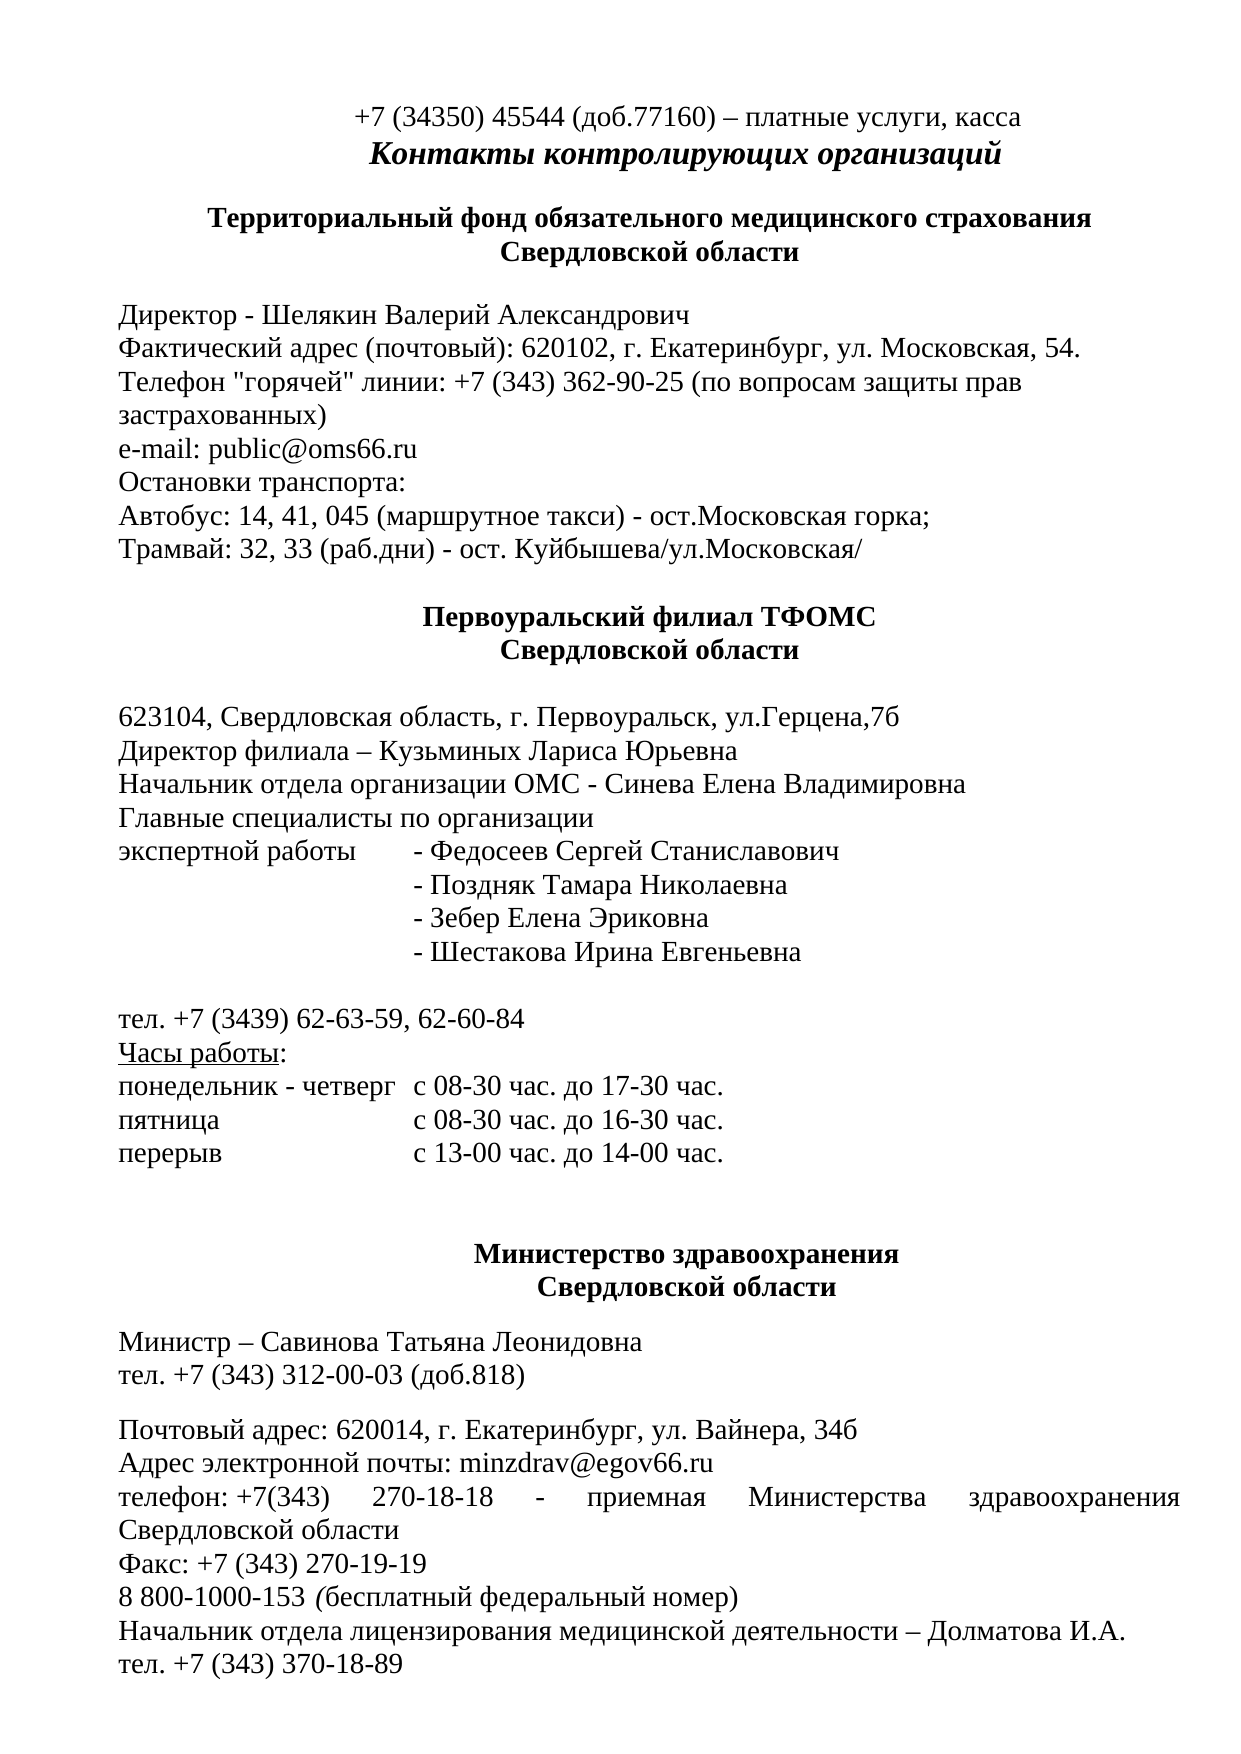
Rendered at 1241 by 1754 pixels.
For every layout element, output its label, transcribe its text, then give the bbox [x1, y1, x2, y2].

text Министерство здравоохранения [118, 1236, 1181, 1269]
text 623104, Свердловская область, г. Первоуральск, ул.Герцена,7б [118, 699, 1181, 733]
text тел. +7 (343) 312-00-03 (доб.818) [118, 1357, 1181, 1391]
list e-mail: public@oms66.ru [118, 431, 1181, 464]
text понедельник - четверг с 08-30 час. до 17-30 час. [118, 1068, 1181, 1102]
list Директор - Шелякин Валерий Александрович [118, 297, 1181, 330]
text Факс: +7 (343) 270-19-19 [118, 1546, 1181, 1579]
text Первоуральский филиал ТФОМС [118, 599, 1181, 632]
text Главные специалисты по организации [118, 800, 1181, 833]
list Трамвай: 32, 33 (раб.дни) - ост. Куйбышева/ул.Московская/ [118, 532, 1181, 565]
list Телефон "горячей" линии: +7 (343) 362-90-25 (по вопросам защиты прав застрахованных) [118, 364, 1181, 431]
list Остановки транспорта: [118, 464, 1181, 498]
text 8 800-1000-153 (бесплатный федеральный номер) [118, 1579, 1181, 1613]
text Почтовый адрес: 620014, г. Екатеринбург, ул. Вайнера, 34б [118, 1412, 1181, 1445]
text Свердловской области [118, 1269, 1181, 1303]
text Начальник отдела организации ОМС - Синева Елена Владимировна [118, 766, 1181, 800]
text +7 (34350) 45544 (доб.77160) – платные услуги, касса [339, 99, 1181, 133]
text экспертной работы - Федосеев Сергей Станиславович [118, 833, 1181, 867]
text Территориальный фонд обязательного медицинского страхования Свердловской области [118, 201, 1181, 268]
text перерыв с 13-00 час. до 14-00 час. [118, 1135, 1181, 1169]
text тел. +7 (3439) 62-63-59, 62-60-84 [118, 1001, 1181, 1035]
list Автобус: 14, 41, 045 (маршрутное такси) - ост.Московская горка; [118, 498, 1181, 532]
text - Поздняк Тамара Николаевна [339, 867, 1181, 901]
subtitle Министр – Савинова Татьяна Леонидовна [118, 1324, 1181, 1357]
text Начальник отдела лицензирования медицинской деятельности – Долматова И.А. [118, 1613, 1181, 1647]
text - Шестакова Ирина Евгеньевна [339, 934, 1181, 968]
text пятница с 08-30 час. до 16-30 час. [118, 1102, 1181, 1135]
text телефон: +7(343) 270-18-18 - приемная Министерства здравоохранения Свердловской области [118, 1479, 1181, 1546]
text тел. +7 (343) 370-18-89 [118, 1647, 1181, 1680]
text Часы работы: [118, 1035, 1181, 1068]
text Директор филиала – Кузьминых Лариса Юрьевна [118, 733, 1181, 766]
list Фактический адрес (почтовый): 620102, г. Екатеринбург, ул. Московская, 54. [118, 330, 1181, 364]
text Свердловской области [118, 632, 1181, 666]
text - Зебер Елена Эриковна [339, 901, 1181, 934]
text Адрес электронной почты: minzdrav@egov66.ru [118, 1445, 1181, 1479]
list Контакты контролирующих организаций [193, 133, 1181, 171]
